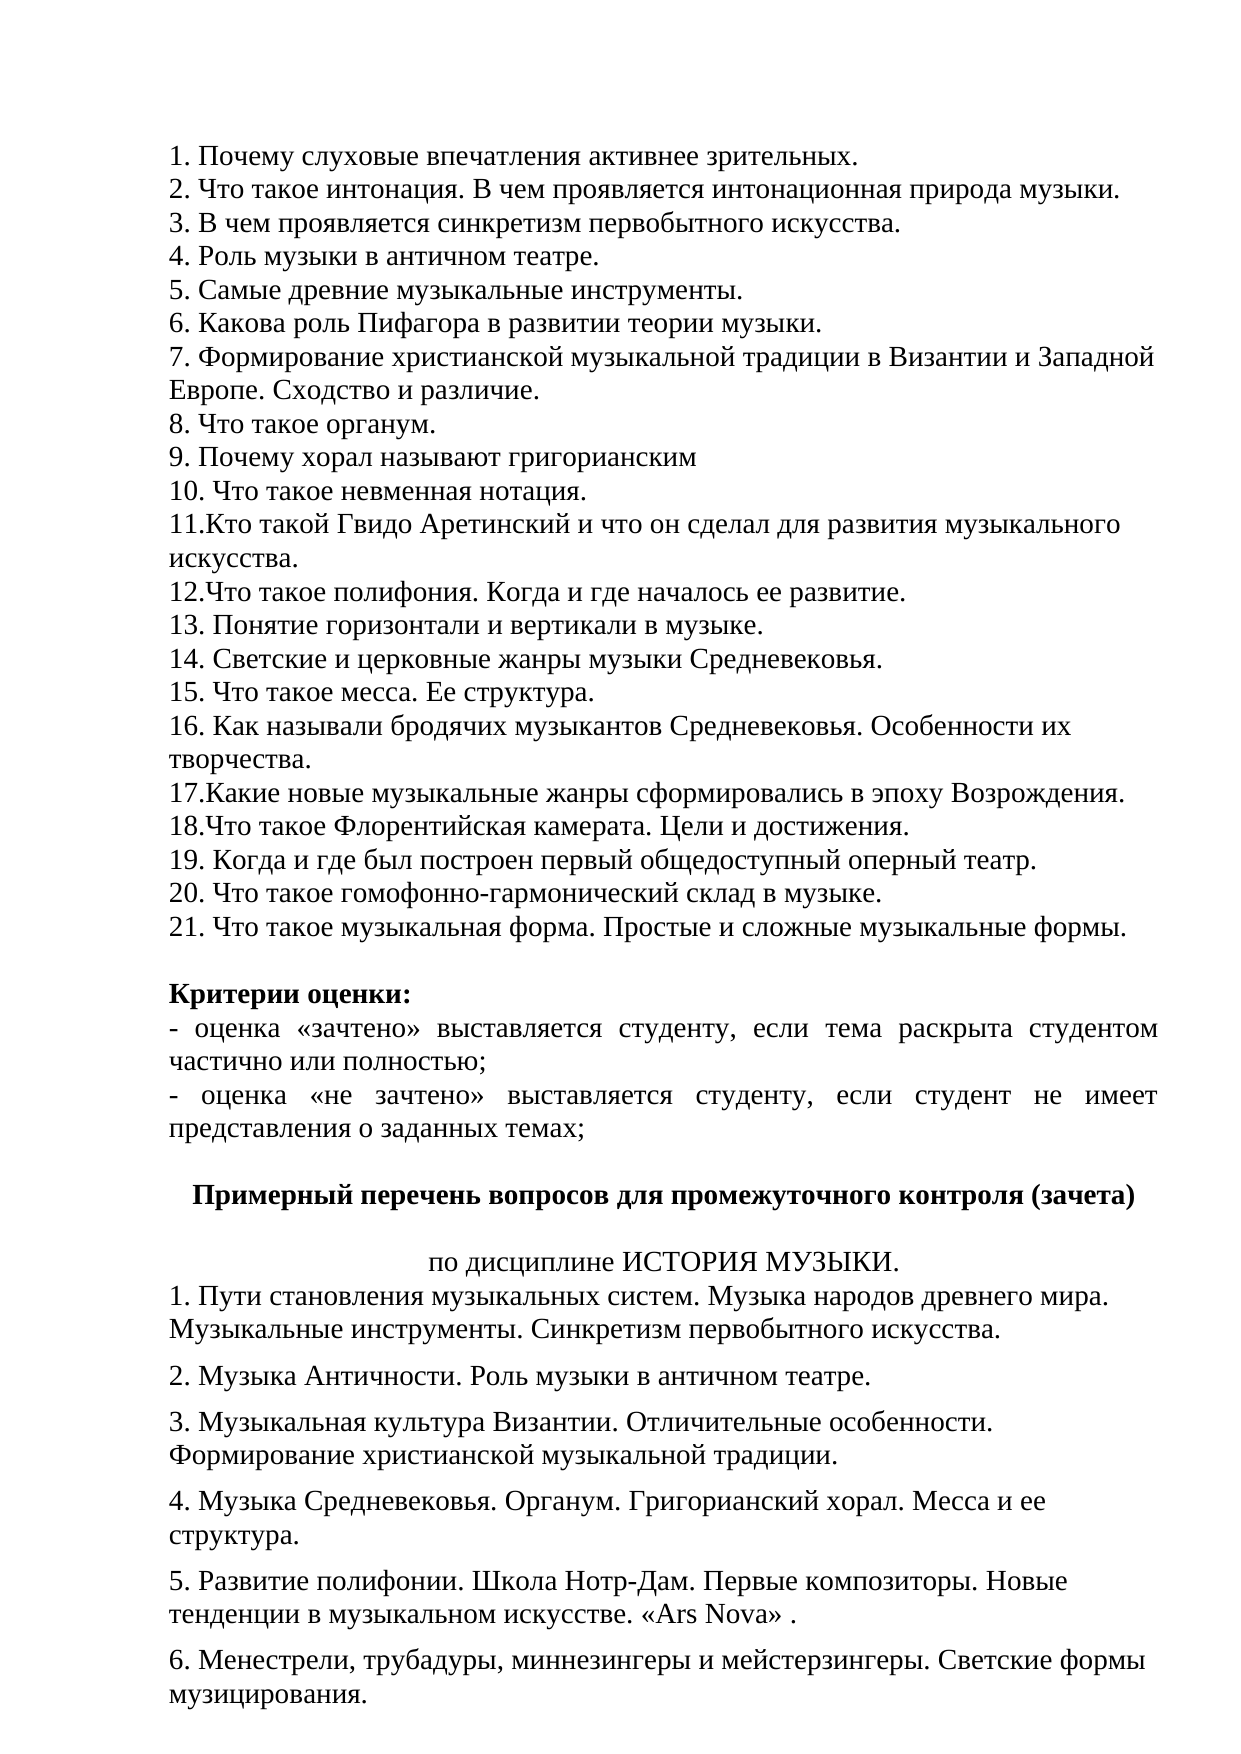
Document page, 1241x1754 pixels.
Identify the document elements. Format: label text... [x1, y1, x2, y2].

text 8. Что такое органум. [169, 406, 1159, 439]
text 1. Почему слуховые впечатления активнее зрительных. [169, 138, 1159, 171]
text 12.Что такое полифония. Когда и где началось ее развитие. [169, 574, 1159, 607]
text 21. Что такое музыкальная форма. Простые и сложные музыкальные формы. [169, 909, 1159, 943]
text 4. Музыка Средневековья. Органум. Григорианский хорал. Месса и ее структура. [169, 1483, 1159, 1550]
text 19. Когда и где был построен первый общедоступный оперный театр. [169, 842, 1159, 876]
text 20. Что такое гомофонно-гармонический склад в музыке. [169, 876, 1159, 909]
text 5. Развитие полифонии. Школа Нотр-Дам. Первые композиторы. Новые тенденции в музыкальном искусстве. «Ars Nova» . [169, 1563, 1159, 1630]
text 2. Что такое интонация. В чем проявляется интонационная природа музыки. [169, 171, 1159, 205]
text 7. Формирование христианской музыкальной традиции в Византии и Западной Европе. Сходство и различие. [169, 339, 1159, 406]
text 2. Музыка Античности. Роль музыки в античном театре. [169, 1358, 1159, 1391]
text - оценка «не зачтено» выставляется студенту, если студент не имеет представления о заданных темах; [169, 1077, 1159, 1144]
text 6. Менестрели, трубадуры, миннезингеры и мейстерзингеры. Светские формы музицирования. [169, 1642, 1159, 1709]
text 17.Какие новые музыкальные жанры сформировались в эпоху Возрождения. [169, 775, 1159, 808]
text 18.Что такое Флорентийская камерата. Цели и достижения. [169, 808, 1159, 842]
text 3. Музыкальная культура Византии. Отличительные особенности. Формирование христианской музыкальной традиции. [169, 1404, 1159, 1471]
text 6. Какова роль Пифагора в развитии теории музыки. [169, 305, 1159, 339]
text 9. Почему хорал называют григорианским [169, 439, 1159, 473]
text 5. Самые древние музыкальные инструменты. [169, 272, 1159, 305]
text 15. Что такое месса. Ее структура. [169, 674, 1159, 708]
text 14. Светские и церковные жанры музыки Средневековья. [169, 641, 1159, 674]
text 10. Что такое невменная нотация. [169, 473, 1159, 507]
text по дисциплине История музыки. [169, 1244, 1159, 1278]
text - оценка «зачтено» выставляется студенту, если тема раскрыта студентом частично или полностью; [169, 1010, 1159, 1077]
text Критерии оценки: [169, 976, 1159, 1010]
text 11.Кто такой Гвидо Аретинский и что он сделал для развития музыкального искусства. [169, 507, 1159, 574]
text 16. Как называли бродячих музыкантов Средневековья. Особенности их творчества. [169, 708, 1159, 775]
text Примерный перечень вопросов для промежуточного контроля (зачета) [169, 1177, 1159, 1211]
text 4. Роль музыки в античном театре. [169, 238, 1159, 272]
text 1. Пути становления музыкальных систем. Музыка народов древнего мира. Музыкальные инструменты. Синкретизм первобытного искусства. [169, 1278, 1159, 1345]
text 3. В чем проявляется синкретизм первобытного искусства. [169, 205, 1159, 238]
text 13. Понятие горизонтали и вертикали в музыке. [169, 607, 1159, 641]
